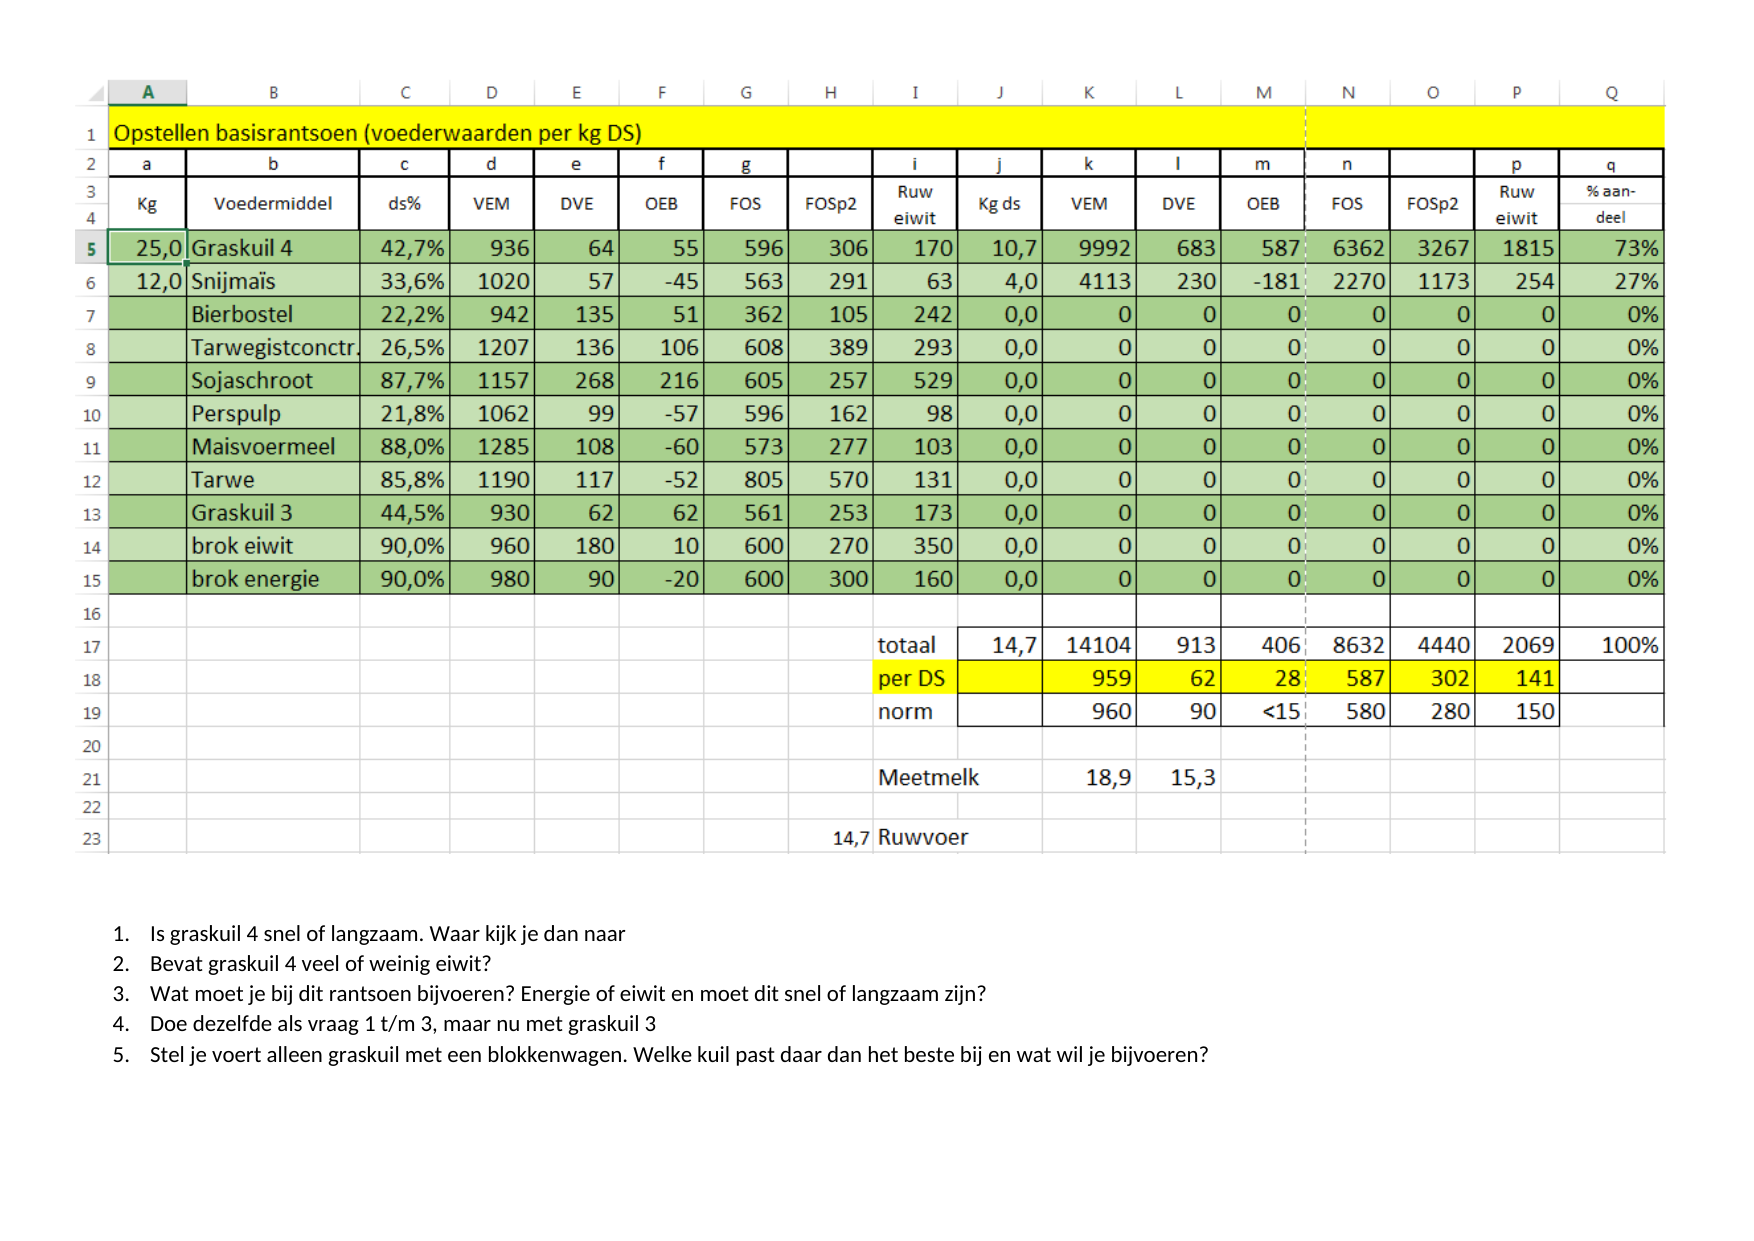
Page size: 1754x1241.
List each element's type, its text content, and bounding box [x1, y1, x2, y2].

list Wat moet je bij dit rantsoen bijvoeren? Energie of eiwit en moet dit snel of langzaam zijn? [112, 979, 1679, 1007]
list Is graskuil 4 snel of langzaam. Waar kijk je dan naar [112, 919, 1679, 947]
list Bevat graskuil 4 veel of weinig eiwit? [112, 949, 1679, 977]
list Doe dezelfde als vraag 1 t/m 3, maar nu met graskuil 3 [112, 1009, 1679, 1037]
list Stel je voert alleen graskuil met een blokkenwagen. Welke kuil past daar dan het beste bij en wat wil je bijvoeren? [112, 1040, 1679, 1068]
picture [75, 75, 1667, 854]
